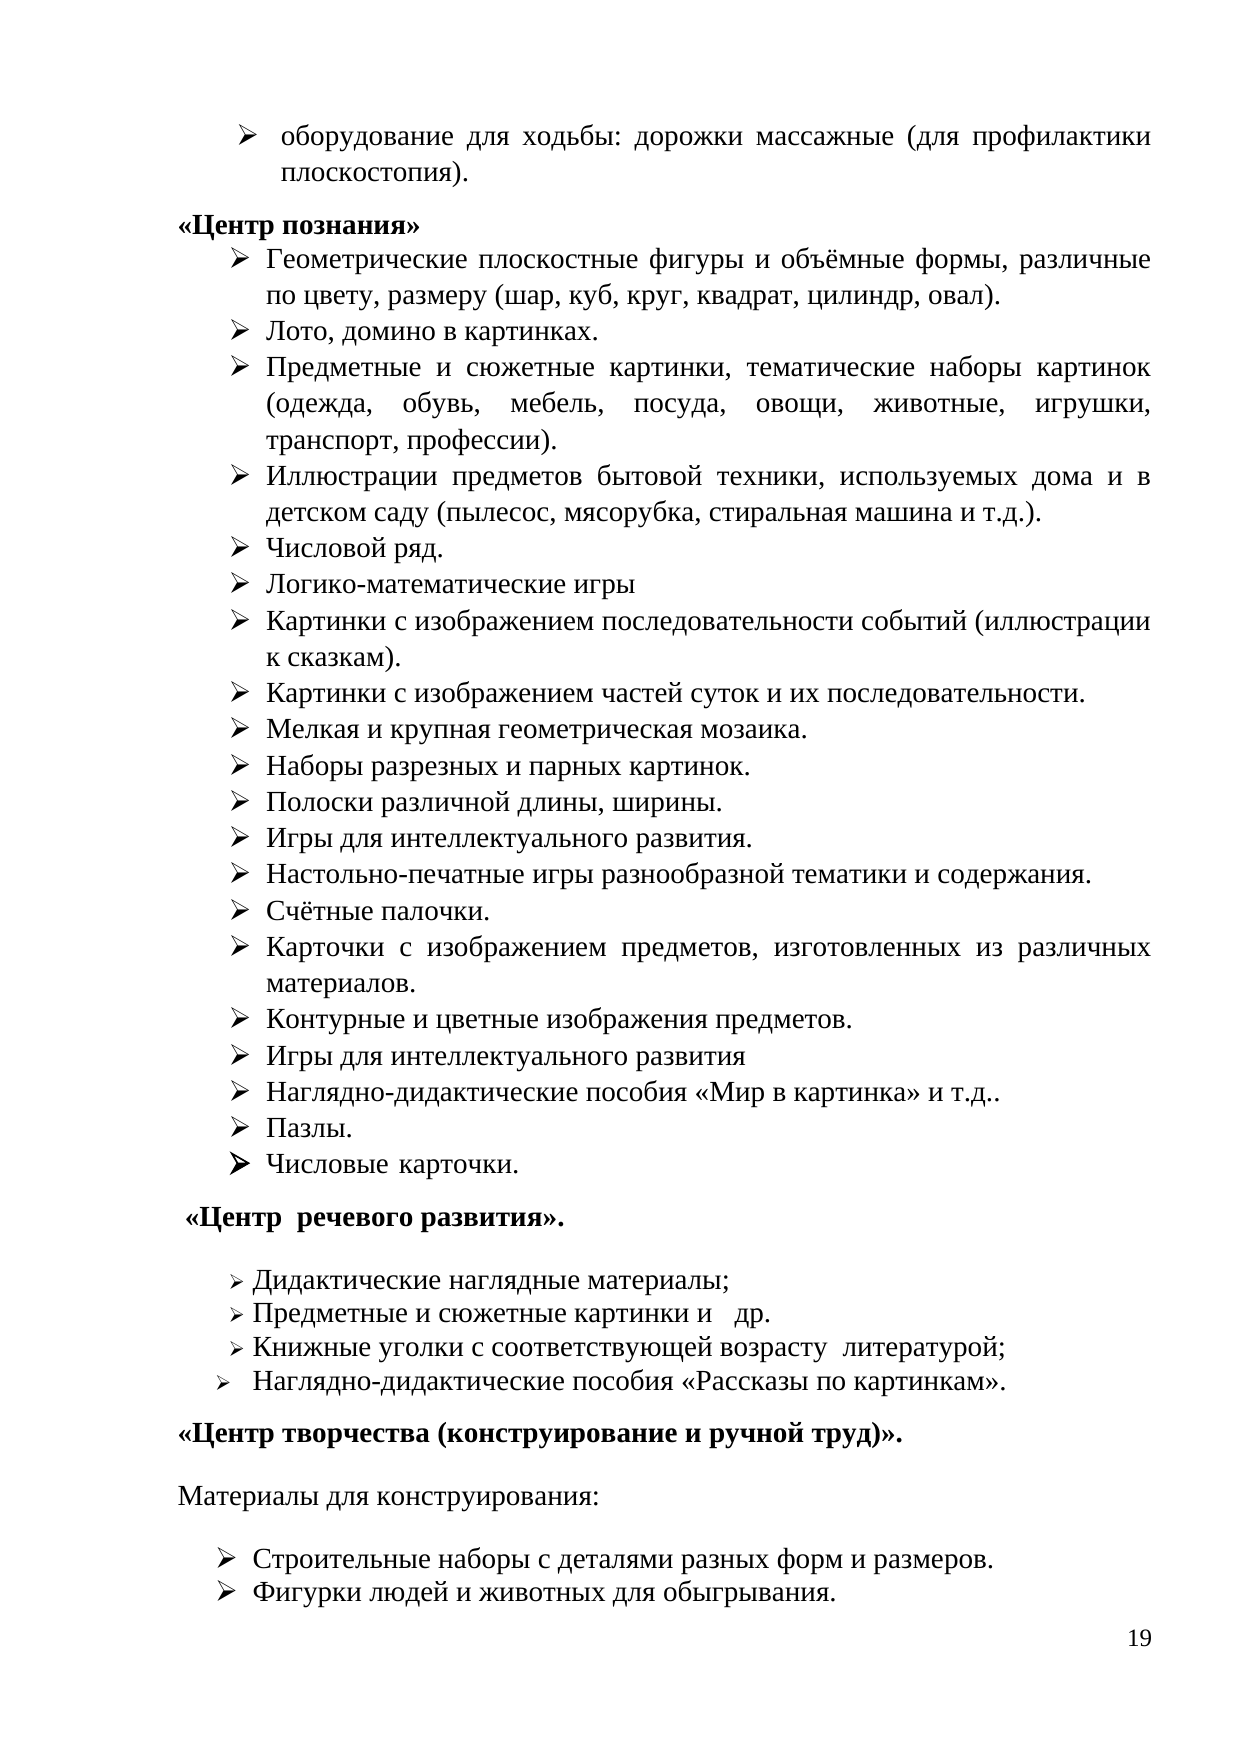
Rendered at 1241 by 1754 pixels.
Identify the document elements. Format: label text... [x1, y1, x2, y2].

list Числовой ряд. [228, 530, 1152, 564]
list Фигурки людей и животных для обыгрывания. [215, 1574, 1152, 1608]
list Наглядно-дидактические пособия «Мир в картинка» и т.д.. [228, 1074, 1152, 1107]
text «Центр познания» [177, 207, 1152, 241]
list Логико-математические игры [228, 567, 1152, 600]
list Предметные и сюжетные картинки, тематические наборы картинок (одежда, обувь, мебель, посуда, овощи, животные, игрушки, транспорт, профессии). [228, 349, 1152, 455]
list Пазлы. [228, 1110, 1152, 1144]
list Наборы разрезных и парных картинок. [228, 748, 1152, 781]
list Числовые карточки. [228, 1146, 1152, 1180]
list Иллюстрации предметов бытовой техники, используемых дома и в детском саду (пылесос, мясорубка, стиральная машина и т.д.). [228, 458, 1152, 528]
list Картинки с изображением последовательности событий (иллюстрации к сказкам). [228, 603, 1152, 673]
list Наглядно-дидактические пособия «Рассказы по картинкам». [215, 1363, 1152, 1396]
list Геометрические плоскостные фигуры и объёмные формы, различные по цвету, размеру (шар, куб, круг, квадрат, цилиндр, овал). [228, 241, 1152, 311]
list Дидактические наглядные материалы; [228, 1262, 1152, 1296]
text «Центр речевого развития». [177, 1199, 1151, 1233]
list Предметные и сюжетные картинки и др. [228, 1296, 1152, 1329]
list Мелкая и крупная геометрическая мозаика. [228, 711, 1152, 745]
list Игры для интеллектуального развития. [228, 820, 1152, 854]
list Игры для интеллектуального развития [228, 1038, 1152, 1071]
text «Центр творчества (конструирование и ручной труд)». [177, 1415, 1152, 1449]
list Полоски различной длины, ширины. [228, 784, 1152, 818]
list оборудование для ходьбы: дорожки массажные (для профилактики плоскостопия). [236, 118, 1152, 188]
list Карточки с изображением предметов, изготовленных из различных материалов. [228, 929, 1152, 999]
list Картинки с изображением частей суток и их последовательности. [228, 675, 1152, 709]
text Материалы для конструирования: [177, 1478, 1152, 1512]
list Контурные и цветные изображения предметов. [228, 1001, 1152, 1035]
list Настольно-печатные игры разнообразной тематики и содержания. [228, 856, 1152, 890]
list Лото, домино в картинках. [228, 313, 1152, 347]
list Строительные наборы с деталями разных форм и размеров. [215, 1541, 1152, 1574]
list Книжные уголки с соответствующей возрасту литературой; [228, 1329, 1152, 1363]
list Счётные палочки. [228, 893, 1152, 926]
